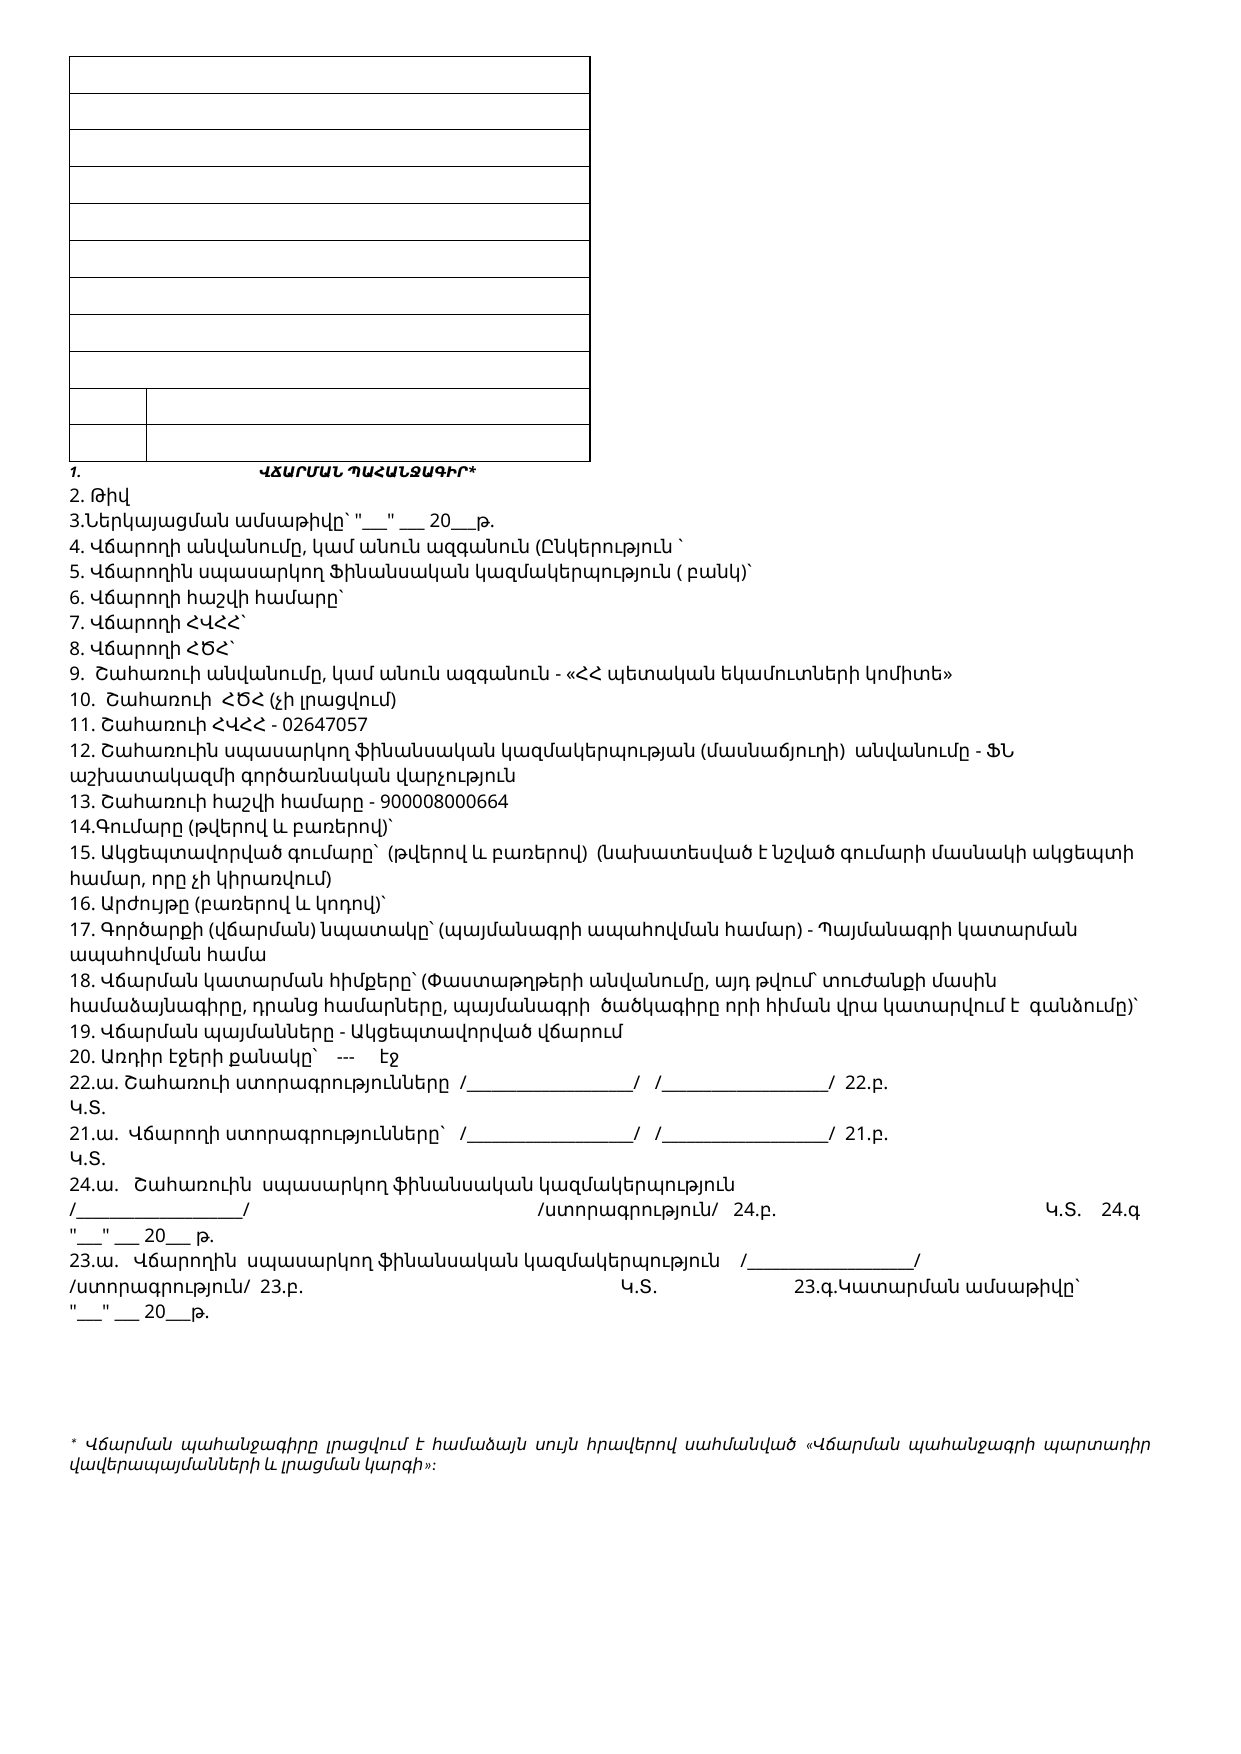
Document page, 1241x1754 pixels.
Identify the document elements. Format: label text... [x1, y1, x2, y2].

text * Վճարման պահանջագիրը լրացվում է համաձայն սույն հրավերով սահմանված «Վճարման պահանջագրի պարտադիր վավերապայմանների և լրացման կարգի»: [69, 1434, 1152, 1475]
